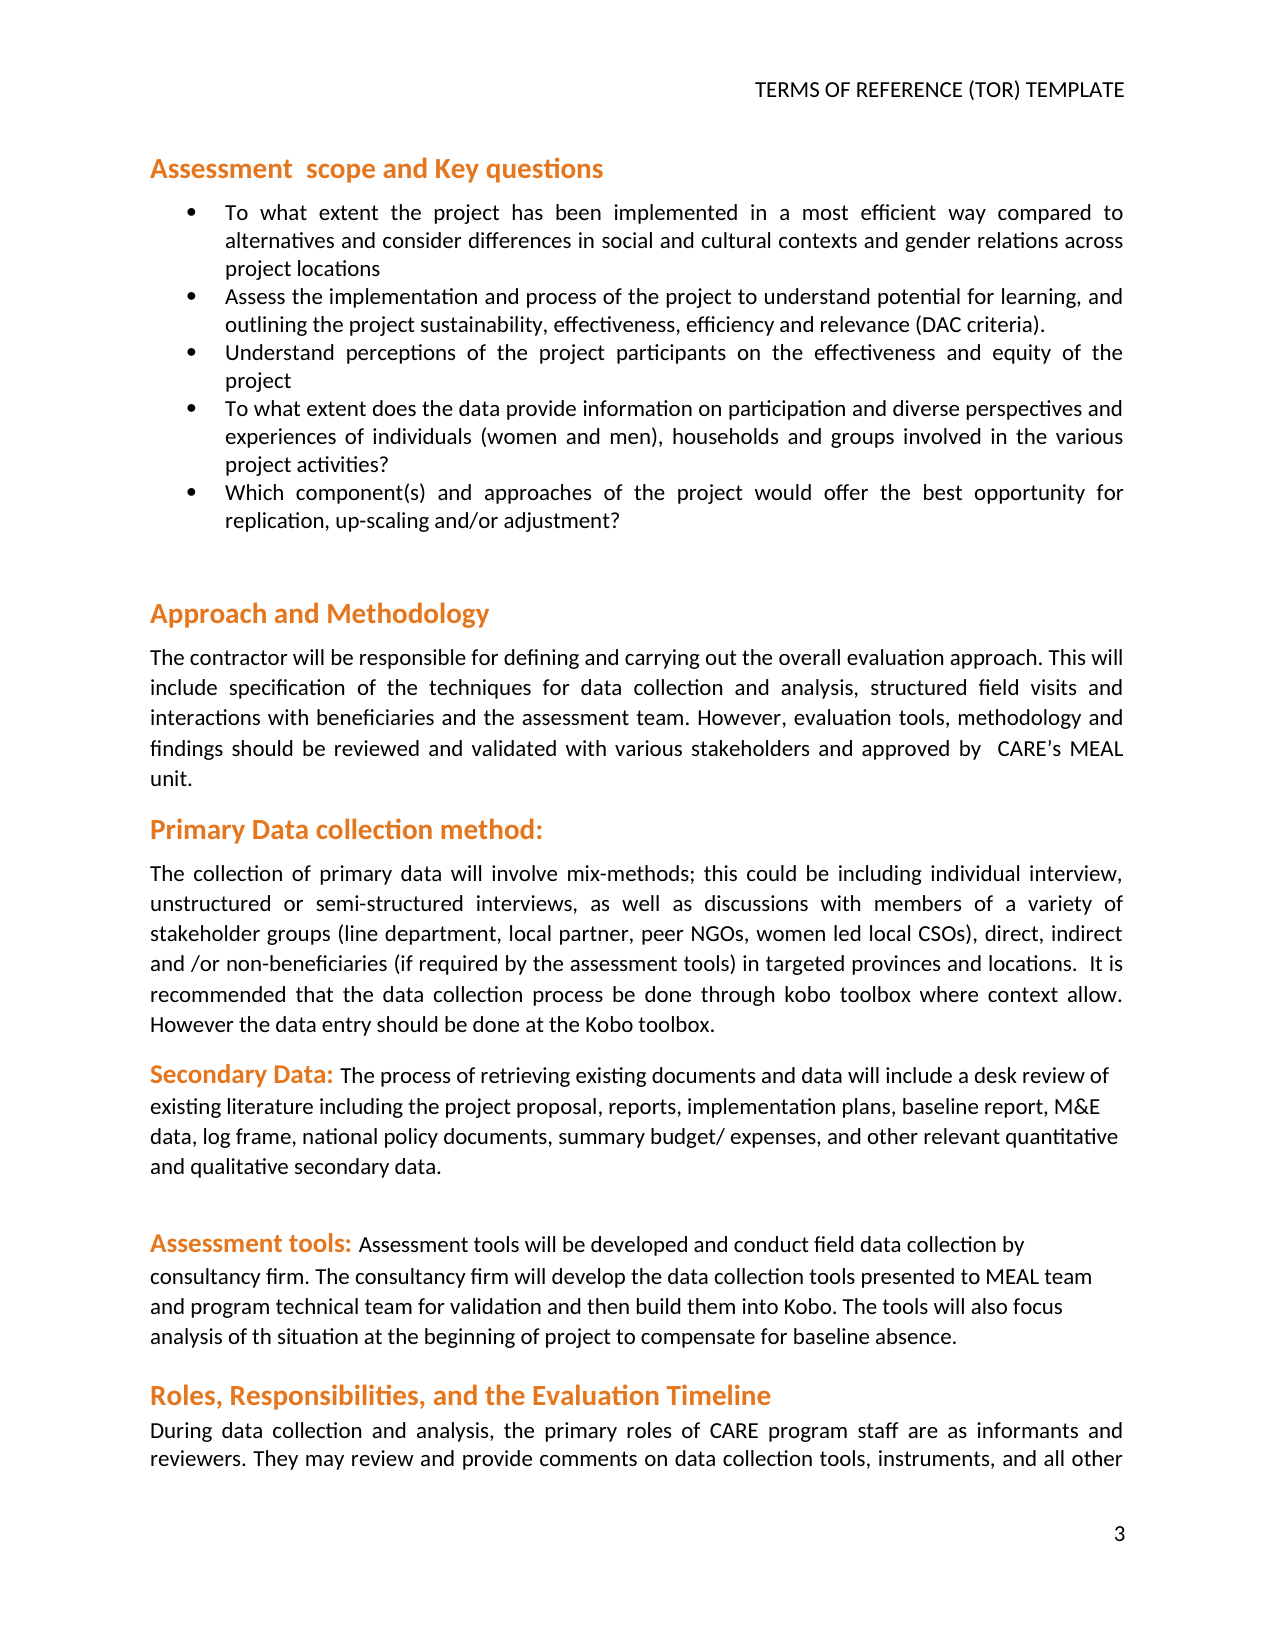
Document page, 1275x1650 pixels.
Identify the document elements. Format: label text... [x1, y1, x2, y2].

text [150, 1416, 1125, 1472]
list Which component(s) and approaches of the project would offer the best opportunity for replication, up-scaling and/or adjustment? [187, 478, 1125, 534]
list Assess the implementation and process of the project to understand potential for learning, and outlining the project sustainability, effectiveness, efficiency and relevance (DAC criteria). [187, 282, 1125, 338]
list To what extent the project has been implemented in a most efficient way compared to alternatives and consider differences in social and cultural contexts and gender relations across project locations [187, 198, 1125, 282]
list To what extent does the data provide information on participation and diverse perspectives and experiences of individuals (women and men), households and groups involved in the various project activities? [187, 394, 1125, 478]
subtitle Secondary Data: The process of retrieving existing documents and data will include a desk review of existing literature including the project proposal, reports, implementation plans, baseline report, M&E data, log frame, national policy documents, summary budget/ expenses, and other relevant quantitative and qualitative secondary data. [150, 1057, 1125, 1181]
text The contractor will be responsible for defining and carrying out the overall evaluation approach. This will include specification of the techniques for data collection and analysis, structured field visits and interactions with beneficiaries and the assessment team. However, evaluation tools, methodology and findings should be reviewed and validated with various stakeholders and approved by CARE’s MEAL unit. [150, 643, 1125, 792]
list Understand perceptions of the project participants on the effectiveness and equity of the project [187, 338, 1125, 394]
subtitle Assessment tools: Assessment tools will be developed and conduct field data collection by consultancy firm. The consultancy firm will develop the data collection tools presented to MEAL team and program technical team for validation and then build them into Kobo. The tools will also focus analysis of th situation at the beginning of project to compensate for baseline absence. [150, 1227, 1125, 1350]
text Assessment scope and Key questions [150, 150, 1125, 186]
text Primary Data collection method: [150, 811, 1125, 846]
text Approach and Methodology [150, 595, 1125, 631]
text The collection of primary data will involve mix-methods; this could be including individual interview, unstructured or semi-structured interviews, as well as discussions with members of a variety of stakeholder groups (line department, local partner, peer NGOs, women led local CSOs), direct, indirect and /or non-beneficiaries (if required by the assessment tools) in targeted provinces and locations. It is recommended that the data collection process be done through kobo toolbox where context allow. However the data entry should be done at the Kobo toolbox. [150, 859, 1125, 1038]
subtitle Roles, Responsibilities, and the Evaluation Timeline [150, 1377, 1125, 1413]
